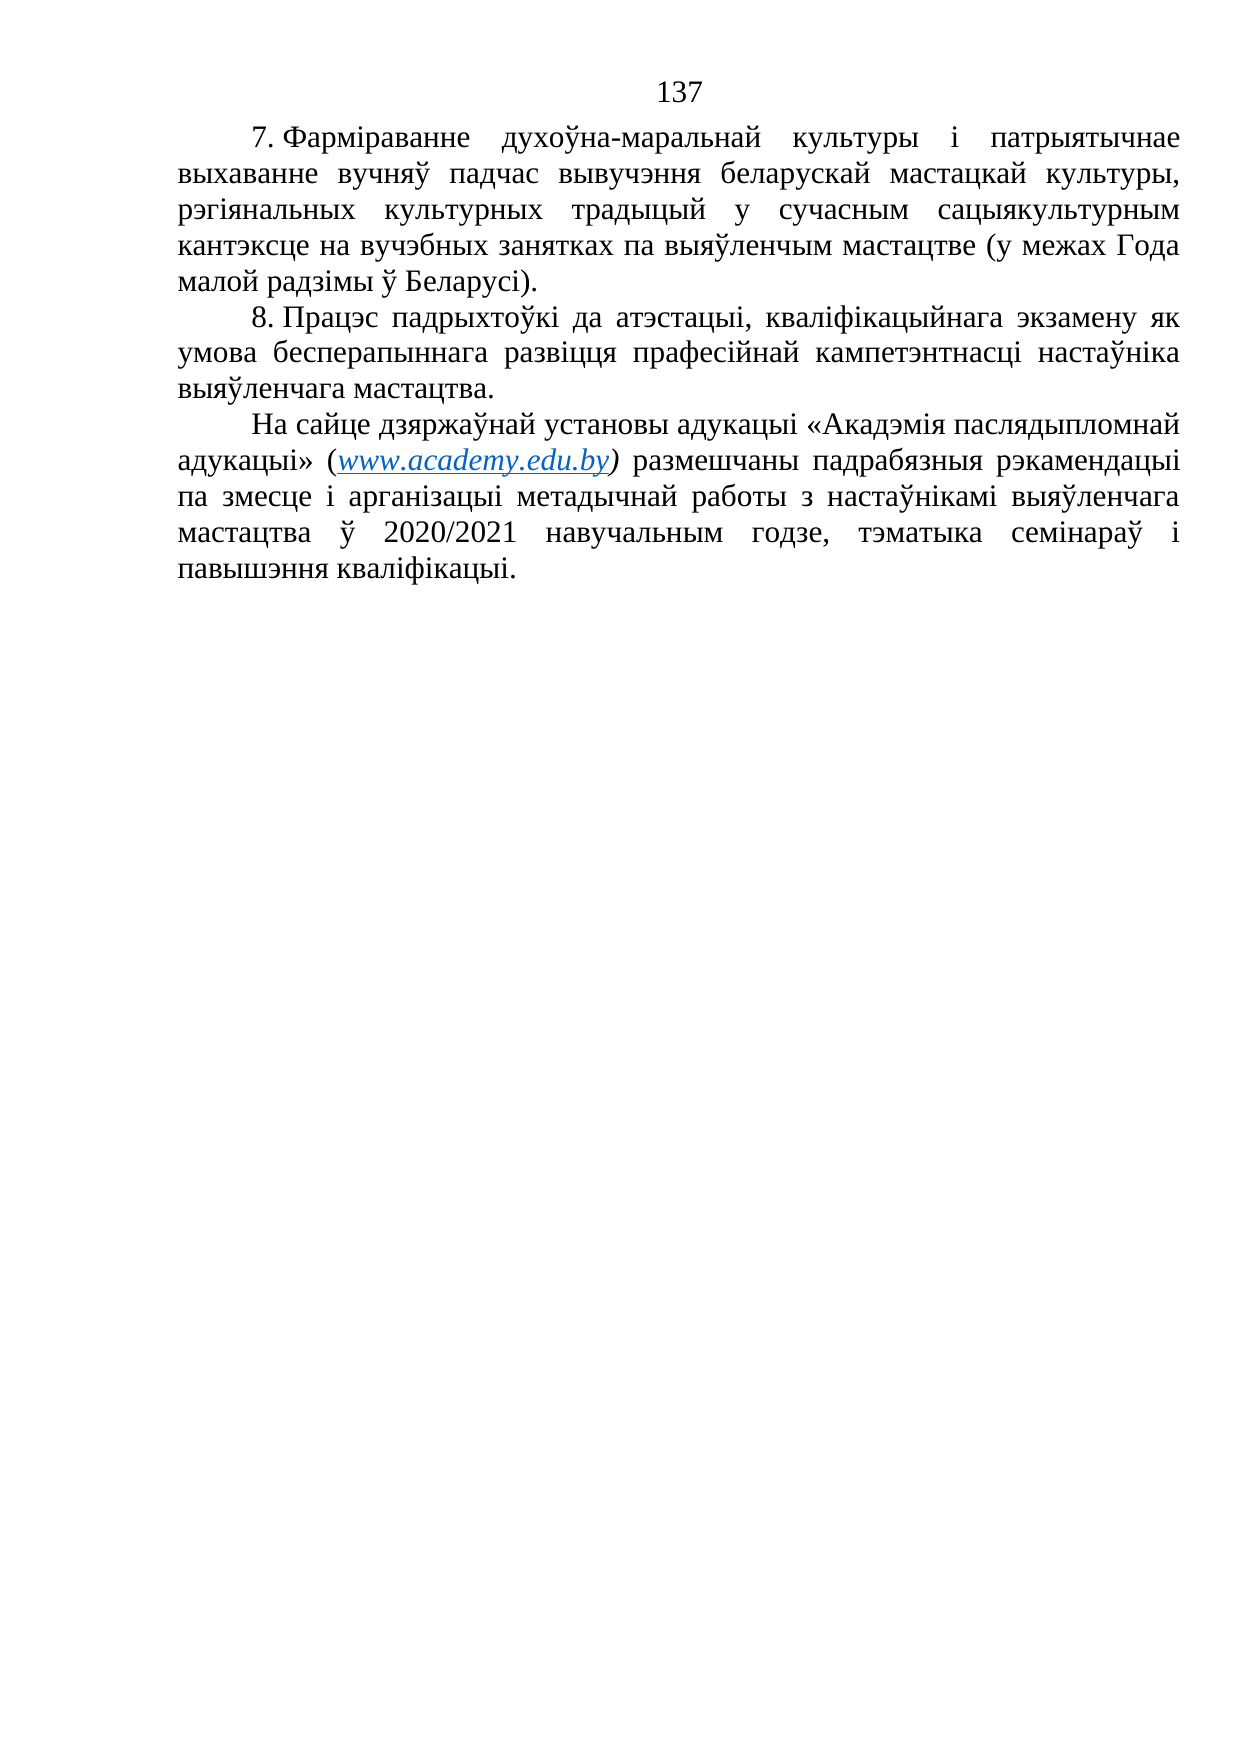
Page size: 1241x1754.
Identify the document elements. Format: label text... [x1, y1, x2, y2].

text 7. Фарміраванне духоўна-маральнай культуры і патрыятычнае выхаванне вучняў падчас вывучэння беларускай мастацкай культуры, рэгіянальных культурных традыцый у сучасным сацыякультурным кантэксце на вучэбных занятках па выяўленчым мастацтве (у межах Года малой радзімы ў Беларусі). [177, 118, 1181, 298]
text На сайце дзяржаўнай установы адукацыі «Акадэмія паслядыпломнай адукацыі» (www.academy.edu.by) размешчаны падрабязныя рэкамендацыі па змесце і арганізацыі метадычнай работы з настаўнікамі выяўленчага мастацтва ў 2020/2021 навучальным годзе, тэматыка семінараў і павышэння кваліфікацыі. [177, 406, 1181, 585]
text 8. Працэс падрыхтоўкі да атэстацыі, кваліфікацыйнага экзамену як умова бесперапыннага развіцця прафесійнай кампетэнтнасці настаўніка выяўленчага мастацтва. [177, 298, 1181, 406]
